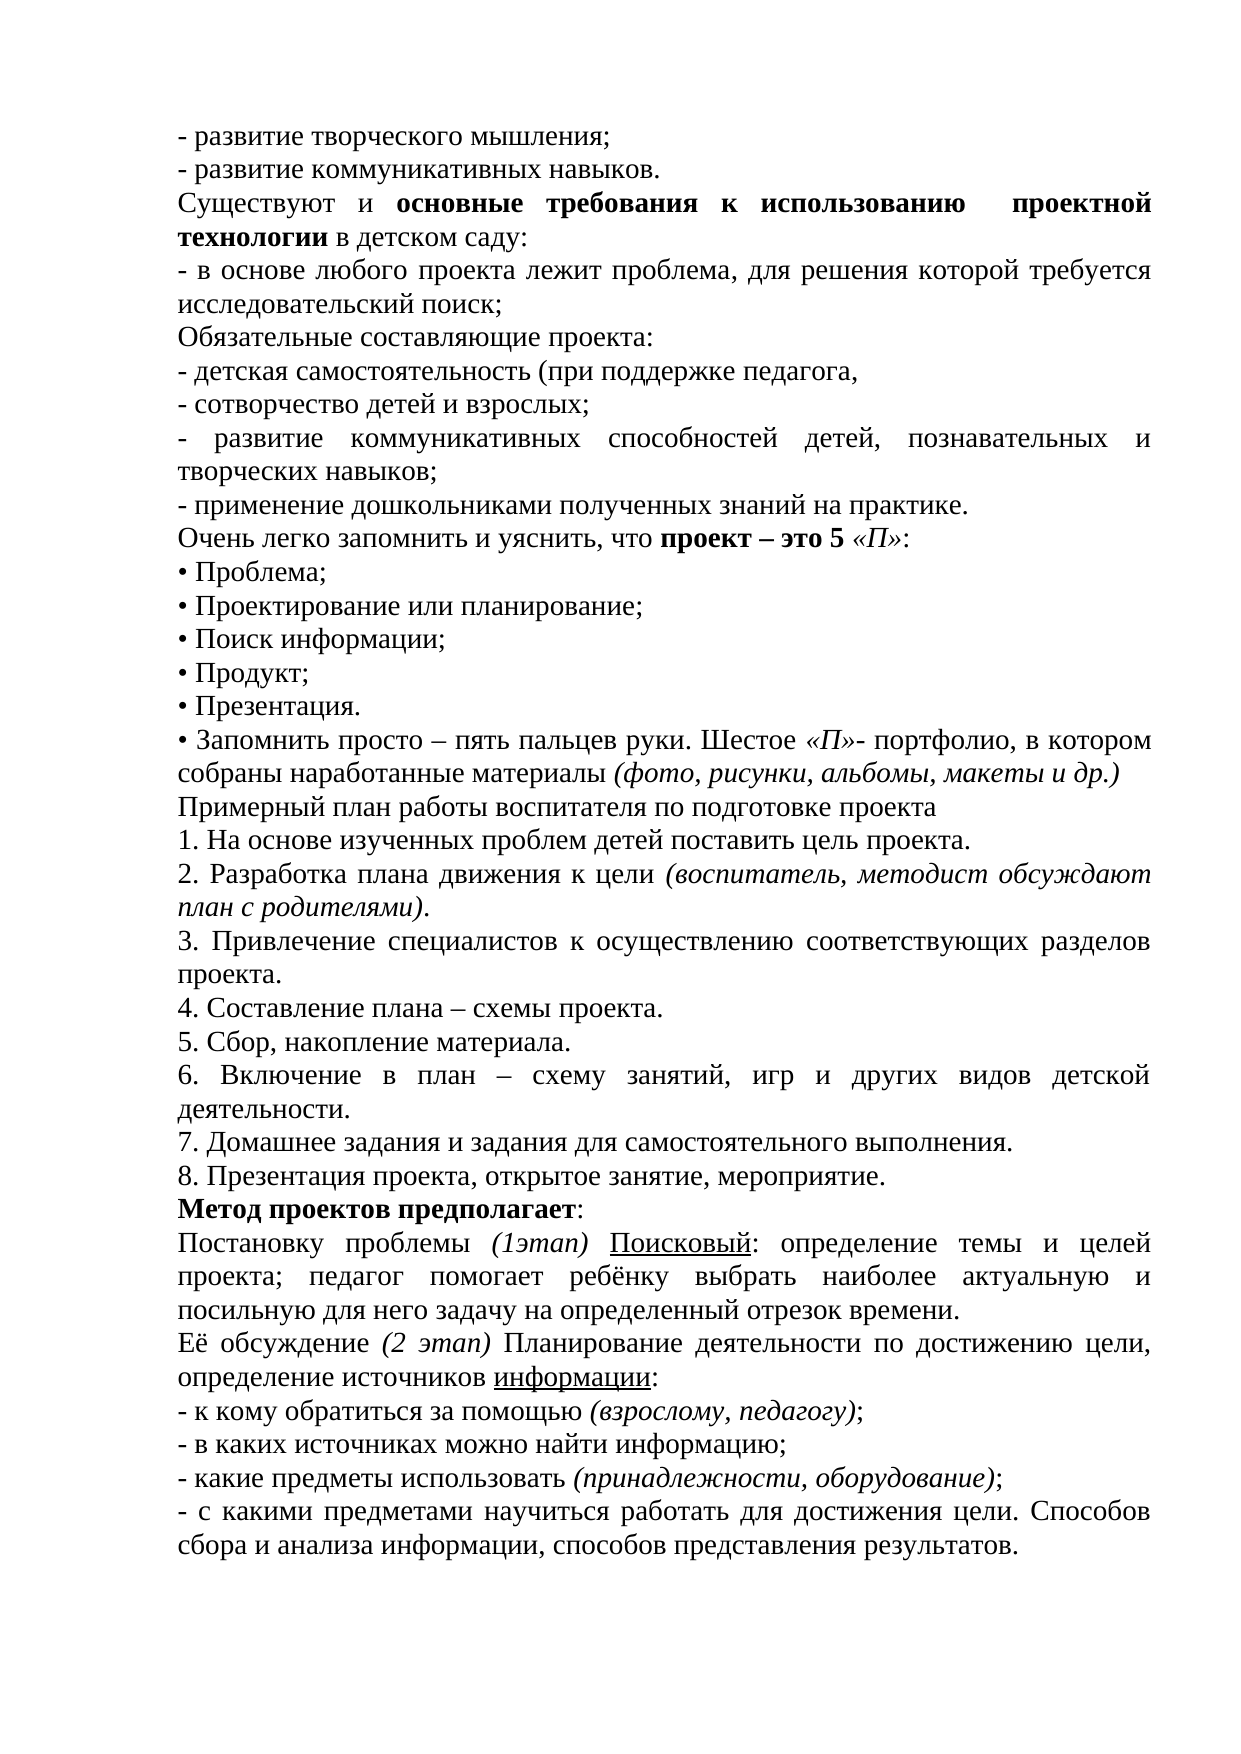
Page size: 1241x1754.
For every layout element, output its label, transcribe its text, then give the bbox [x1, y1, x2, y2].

text • Запомнить просто – пять пальцев руки. Шестое «П»- портфолио, в котором собраны наработанные материалы (фото, рисунки, альбомы, макеты и др.) [177, 722, 1152, 789]
text Метод проектов предполагает: [177, 1191, 1152, 1225]
text - применение дошкольниками полученных знаний на практике. [177, 487, 1152, 521]
text • Поиск информации; [177, 621, 1152, 655]
text Постановку проблемы (1этап) Поисковый: определение темы и целей проекта; педагог помогает ребёнку выбрать наиболее актуальную и посильную для него задачу на определенный отрезок времени. [177, 1225, 1152, 1326]
text - с какими предметами научиться работать для достижения цели. Способов сбора и анализа информации, способов представления результатов. [177, 1493, 1152, 1560]
text - развитие коммуникативных навыков. [177, 152, 1152, 185]
text - развитие творческого мышления; [177, 118, 1152, 152]
text 7. Домашнее задания и задания для самостоятельного выполнения. [177, 1124, 1152, 1158]
text • Проблема; [177, 554, 1152, 588]
text Очень легко запомнить и уяснить, что проект – это 5 «П»: [177, 521, 1152, 554]
text 6. Включение в план – схему занятий, игр и других видов детской деятельности. [177, 1057, 1152, 1124]
text • Проектирование или планирование; [177, 588, 1152, 621]
text 2. Разработка плана движения к цели (воспитатель, методист обсуждают план с родителями). [177, 856, 1152, 923]
text - в каких источниках можно найти информацию; [177, 1426, 1152, 1460]
text • Продукт; [177, 655, 1152, 688]
text - в основе любого проекта лежит проблема, для решения которой требуется исследовательский поиск; [177, 252, 1152, 319]
text 1. На основе изученных проблем детей поставить цель проекта. [177, 822, 1152, 856]
text 4. Составление плана – схемы проекта. [177, 990, 1152, 1024]
text Существуют и основные требования к использованию проектной технологии в детском саду: [177, 185, 1152, 252]
text Её обсуждение (2 этап) Планирование деятельности по достижению цели, определение источников информации: [177, 1326, 1152, 1393]
text Обязательные составляющие проекта: [177, 319, 1152, 353]
text 8. Презентация проекта, открытое занятие, мероприятие. [177, 1158, 1152, 1191]
text - развитие коммуникативных способностей детей, познавательных и творческих навыков; [177, 420, 1152, 487]
text 5. Сбор, накопление материала. [177, 1024, 1152, 1057]
text - детская самостоятельность (при поддержке педагога, [177, 353, 1152, 386]
text 3. Привлечение специалистов к осуществлению соответствующих разделов проекта. [177, 923, 1152, 990]
text - к кому обратиться за помощью (взрослому, педагогу); [177, 1393, 1152, 1426]
text Примерный план работы воспитателя по подготовке проекта [177, 789, 1152, 822]
text - какие предметы использовать (принадлежности, оборудование); [177, 1460, 1152, 1493]
text - сотворчество детей и взрослых; [177, 386, 1152, 420]
text • Презентация. [177, 688, 1152, 722]
